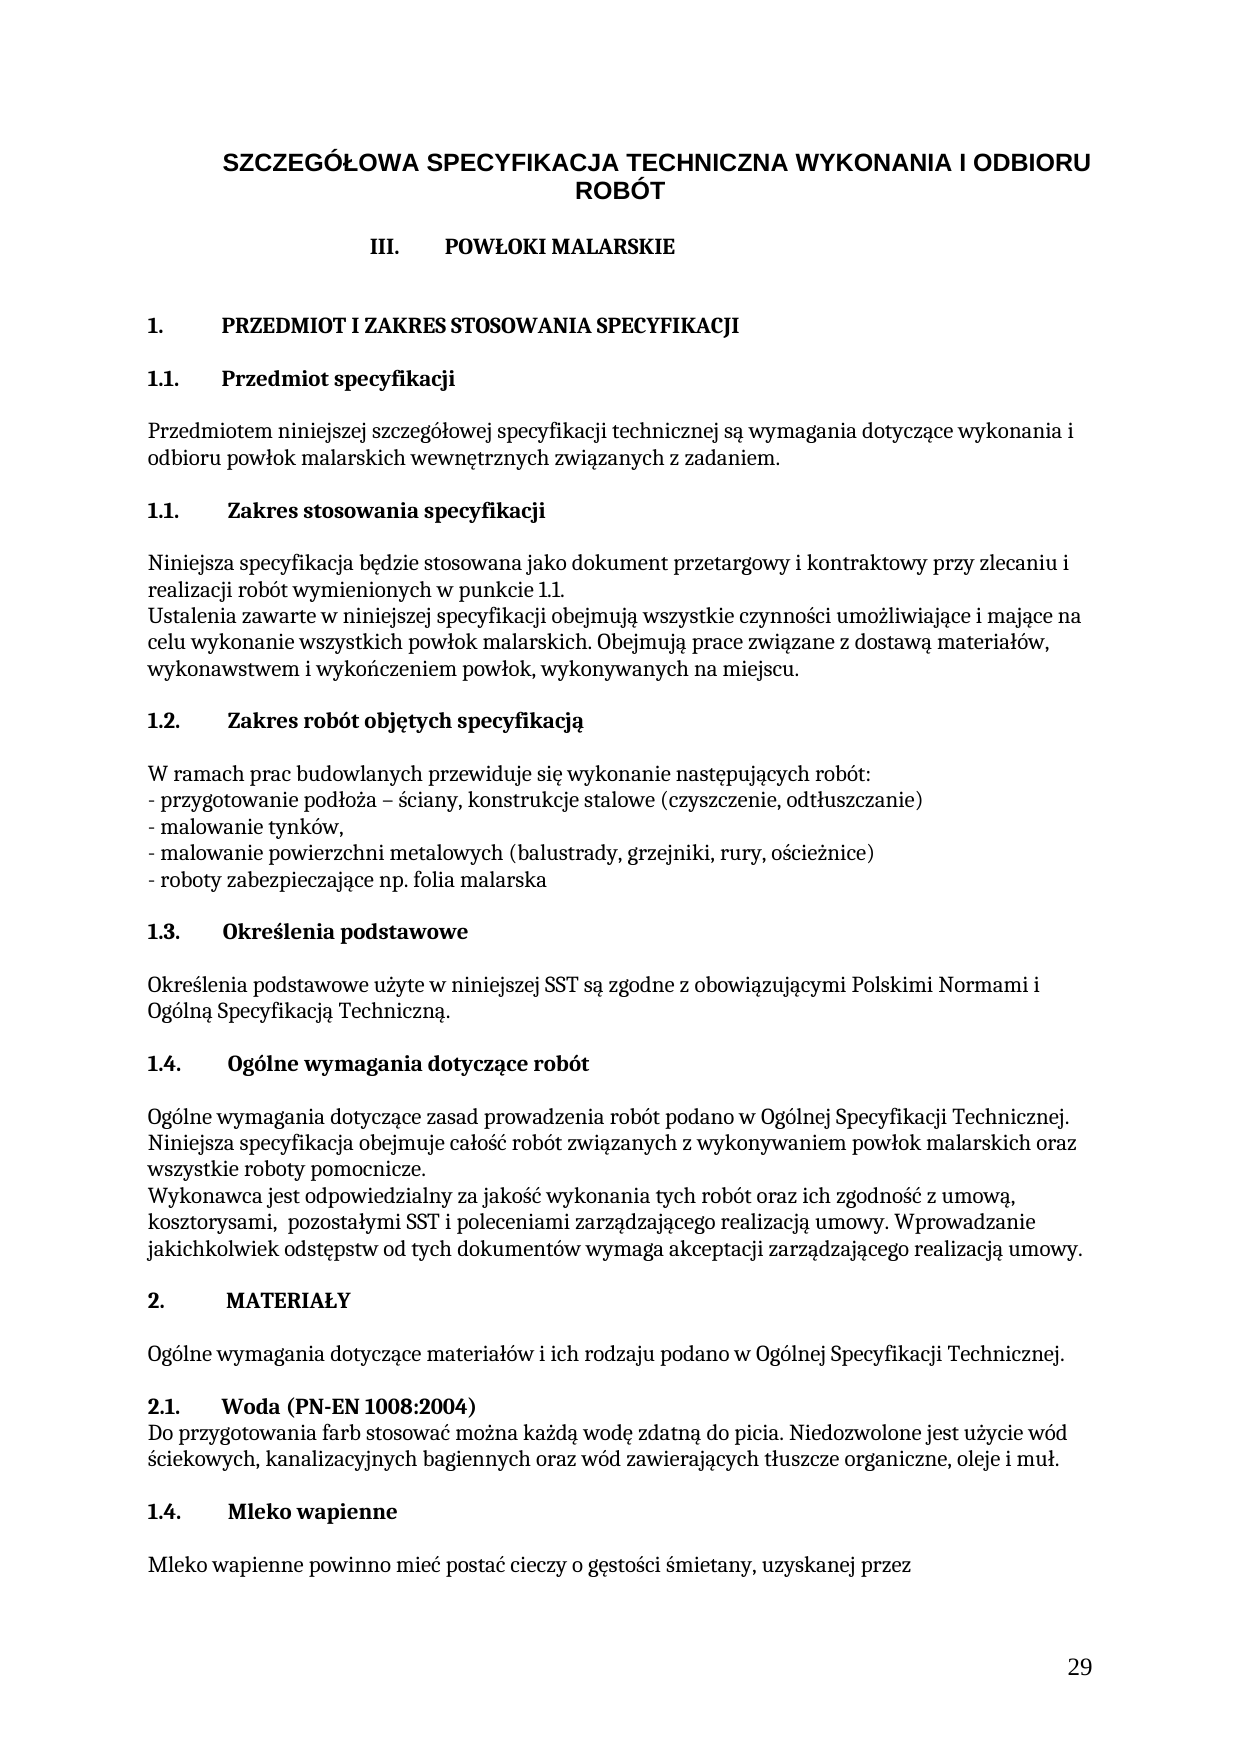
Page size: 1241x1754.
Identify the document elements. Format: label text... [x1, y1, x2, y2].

text Określenia podstawowe użyte w niniejszej SST są zgodne z obowiązującymi Polskimi Normami i Ogólną Specyfikacją Techniczną. [148, 972, 1093, 1024]
list Mleko wapienne [148, 1499, 1093, 1525]
text Do przygotowania farb stosować można każdą wodę zdatną do picia. Niedozwolone jest użycie wód ściekowych, kanalizacyjnych bagiennych oraz wód zawierających tłuszcze organiczne, oleje i muł. [148, 1420, 1093, 1472]
list POWŁOKI MALARSKIE [369, 234, 1093, 260]
text Mleko wapienne powinno mieć postać cieczy o gęstości śmietany, uzyskanej przez [148, 1552, 1093, 1578]
text Niniejsza specyfikacja będzie stosowana jako dokument przetargowy i kontraktowy przy zlecaniu i realizacji robót wymienionych w punkcie 1.1. [148, 550, 1093, 603]
text 2.1. Woda (PN-EN 1008:2004) [148, 1393, 1093, 1420]
text Wykonawca jest odpowiedzialny za jakość wykonania tych robót oraz ich zgodność z umową, kosztorysami, pozostałymi SST i poleceniami zarządzającego realizacją umowy. Wprowadzanie jakichkolwiek odstępstw od tych dokumentów wymaga akceptacji zarządzającego realizacją umowy. [148, 1183, 1093, 1262]
text Ogólne wymagania dotyczące zasad prowadzenia robót podano w Ogólnej Specyfikacji Technicznej. Niniejsza specyfikacja obejmuje całość robót związanych z wykonywaniem powłok malarskich oraz wszystkie roboty pomocnicze. [148, 1103, 1093, 1183]
text Ogólne wymagania dotyczące materiałów i ich rodzaju podano w Ogólnej Specyfikacji Technicznej. [148, 1341, 1093, 1367]
list Zakres robót objętych specyfikacją [148, 708, 1093, 734]
text Przedmiotem niniejszej szczegółowej specyfikacji technicznej są wymagania dotyczące wykonania i odbioru powłok malarskich wewnętrznych związanych z zadaniem. [148, 418, 1093, 471]
text - przygotowanie podłoża – ściany, konstrukcje stalowe (czyszczenie, odtłuszczanie) [148, 787, 1093, 814]
text 1. PRZEDMIOT I ZAKRES STOSOWANIA SPECYFIKACJI [148, 313, 1093, 339]
text - malowanie powierzchni metalowych (balustrady, grzejniki, rury, ościeżnice) [148, 840, 1093, 866]
text Ustalenia zawarte w niniejszej specyfikacji obejmują wszystkie czynności umożliwiające i mające na celu wykonanie wszystkich powłok malarskich. Obejmują prace związane z dostawą materiałów, wykonawstwem i wykończeniem powłok, wykonywanych na miejscu. [148, 603, 1093, 682]
text W ramach prac budowlanych przewiduje się wykonanie następujących robót: [148, 761, 1093, 787]
list Ogólne wymagania dotyczące robót [148, 1051, 1093, 1077]
text SZCZEGÓŁOWA SPECYFIKACJA TECHNICZNA WYKONANIA I ODBIORU ROBÓT [148, 148, 1093, 205]
list MATERIAŁY [148, 1288, 1093, 1314]
text 1.1. Przedmiot specyfikacji [148, 366, 1093, 392]
list Określenia podstawowe [148, 919, 1093, 945]
text - malowanie tynków, [148, 814, 1093, 840]
list Zakres stosowania specyfikacji [148, 497, 1093, 524]
text - roboty zabezpieczające np. folia malarska [148, 866, 1093, 893]
